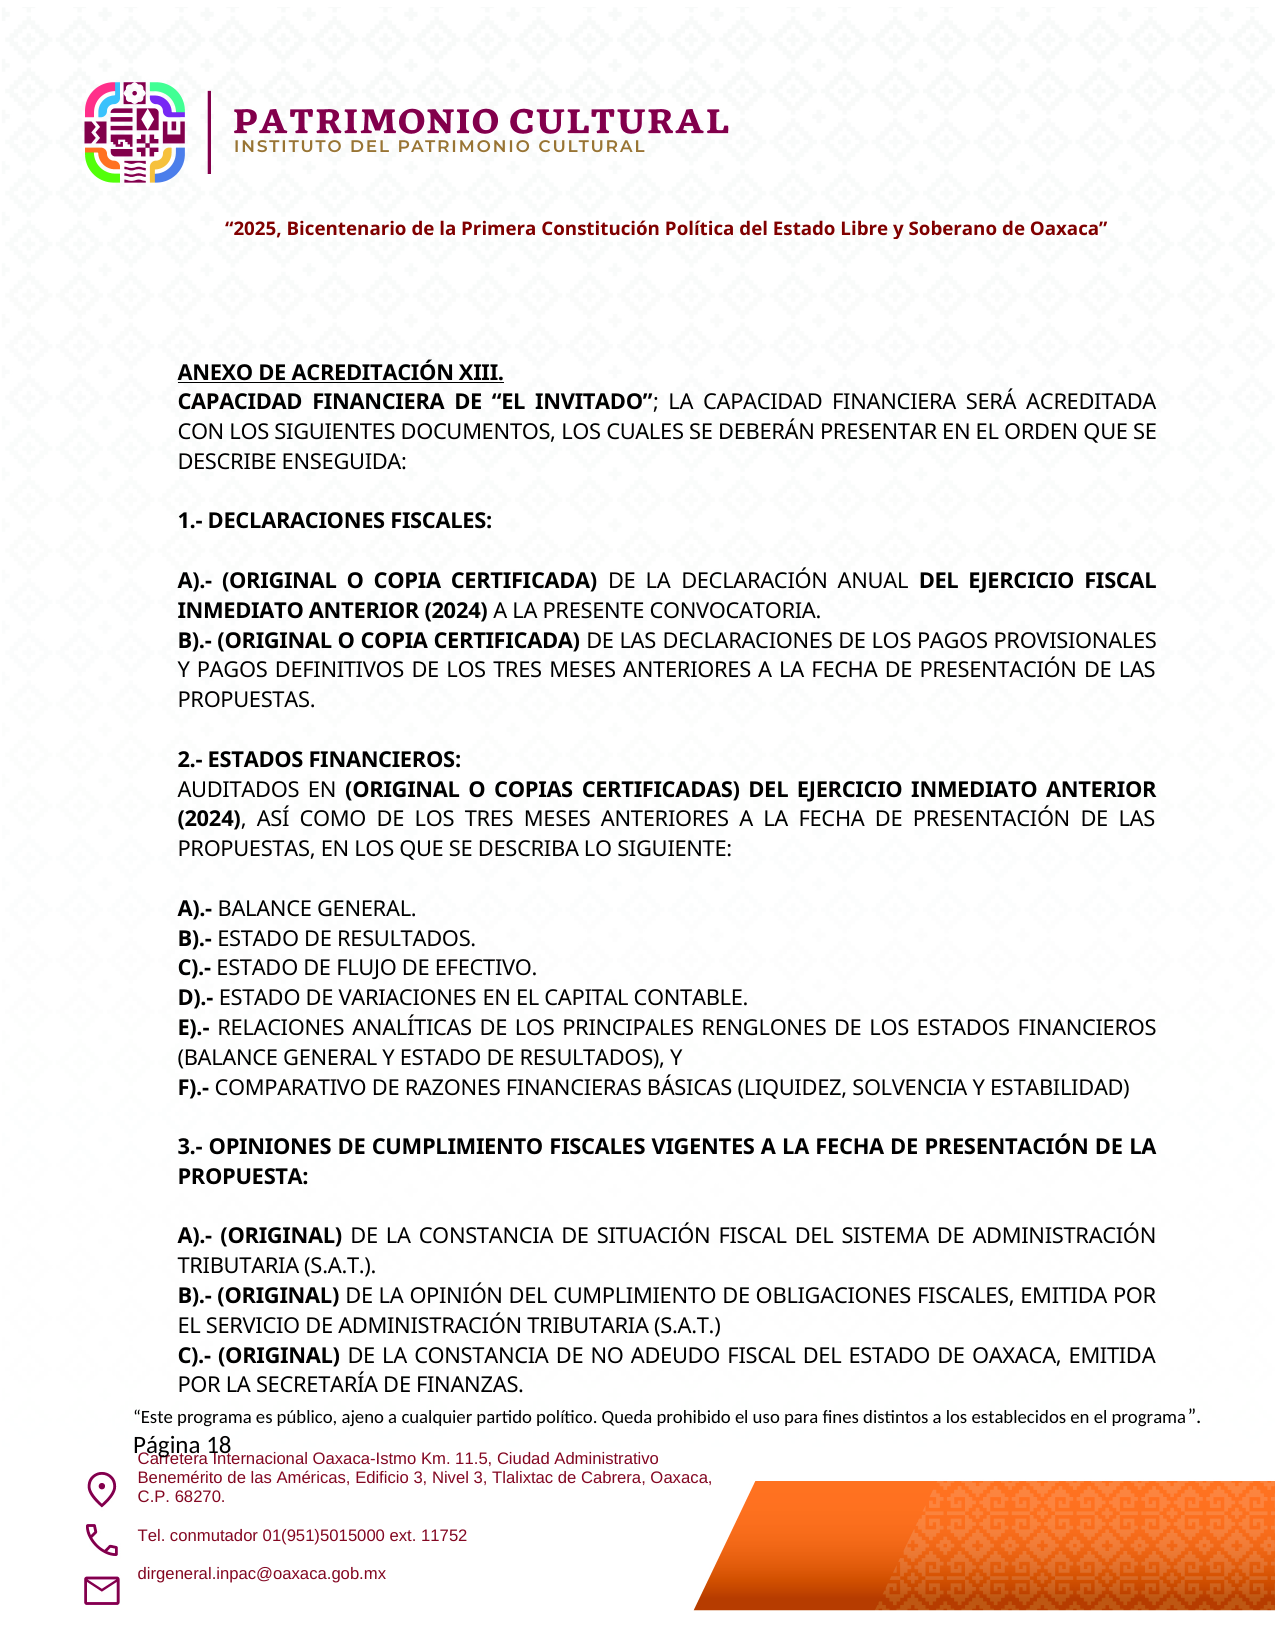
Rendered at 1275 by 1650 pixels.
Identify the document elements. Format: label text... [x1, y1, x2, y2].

text B).- (ORIGINAL O COPIA CERTIFICADA) DE LAS DECLARACIONES DE LOS PAGOS PROVISIONALES Y PAGOS DEFINITIVOS DE LOS TRES MESES ANTERIORES A LA FECHA DE PRESENTACIÓN DE LAS PROPUESTAS. [177, 625, 1157, 714]
text A).- BALANCE GENERAL. [177, 893, 1157, 923]
text AUDITADOS EN (ORIGINAL O COPIAS CERTIFICADAS) DEL EJERCICIO INMEDIATO ANTERIOR (2024), ASÍ COMO DE LOS TRES MESES ANTERIORES A LA FECHA DE PRESENTACIÓN DE LAS PROPUESTAS, EN LOS QUE SE DESCRIBA LO SIGUIENTE: [177, 774, 1157, 863]
text D).- ESTADO DE VARIACIONES EN EL CAPITAL CONTABLE. [177, 982, 1157, 1012]
text 1.- DECLARACIONES FISCALES: [177, 506, 1157, 535]
text F).- COMPARATIVO DE RAZONES FINANCIERAS BÁSICAS (LIQUIDEZ, SOLVENCIA Y ESTABILIDAD) [177, 1072, 1157, 1101]
text CAPACIDAD FINANCIERA DE “EL INVITADO”; LA CAPACIDAD FINANCIERA SERÁ ACREDITADA CON LOS SIGUIENTES DOCUMENTOS, LOS CUALES SE DEBERÁN PRESENTAR EN EL ORDEN QUE SE DESCRIBE ENSEGUIDA: [177, 386, 1157, 476]
text B).- ESTADO DE RESULTADOS. [177, 923, 1157, 952]
text A).- (ORIGINAL) DE LA CONSTANCIA DE SITUACIÓN FISCAL DEL SISTEMA DE ADMINISTRACIÓN TRIBUTARIA (S.A.T.). [177, 1221, 1157, 1280]
text B).- (ORIGINAL) DE LA OPINIÓN DEL CUMPLIMIENTO DE OBLIGACIONES FISCALES, EMITIDA POR EL SERVICIO DE ADMINISTRACIÓN TRIBUTARIA (S.A.T.) [177, 1280, 1157, 1340]
picture [1, 7, 1275, 1650]
text C).- (ORIGINAL) DE LA CONSTANCIA DE NO ADEUDO FISCAL DEL ESTADO DE OAXACA, EMITIDA POR LA SECRETARÍA DE FINANZAS. [177, 1340, 1157, 1399]
text C).- ESTADO DE FLUJO DE EFECTIVO. [177, 952, 1157, 982]
text E).- RELACIONES ANALÍTICAS DE LOS PRINCIPALES RENGLONES DE LOS ESTADOS FINANCIEROS (BALANCE GENERAL Y ESTADO DE RESULTADOS), Y [177, 1012, 1157, 1072]
text A).- (ORIGINAL O COPIA CERTIFICADA) DE LA DECLARACIÓN ANUAL DEL EJERCICIO FISCAL INMEDIATO ANTERIOR (2024) A LA PRESENTE CONVOCATORIA. [177, 565, 1157, 625]
text ANEXO DE ACREDITACIÓN XIII. [177, 357, 1157, 386]
text 2.- ESTADOS FINANCIEROS: [177, 744, 1157, 774]
text 3.- OPINIONES DE CUMPLIMIENTO FISCALES VIGENTES A LA FECHA DE PRESENTACIÓN DE LA PROPUESTA: [177, 1131, 1157, 1191]
